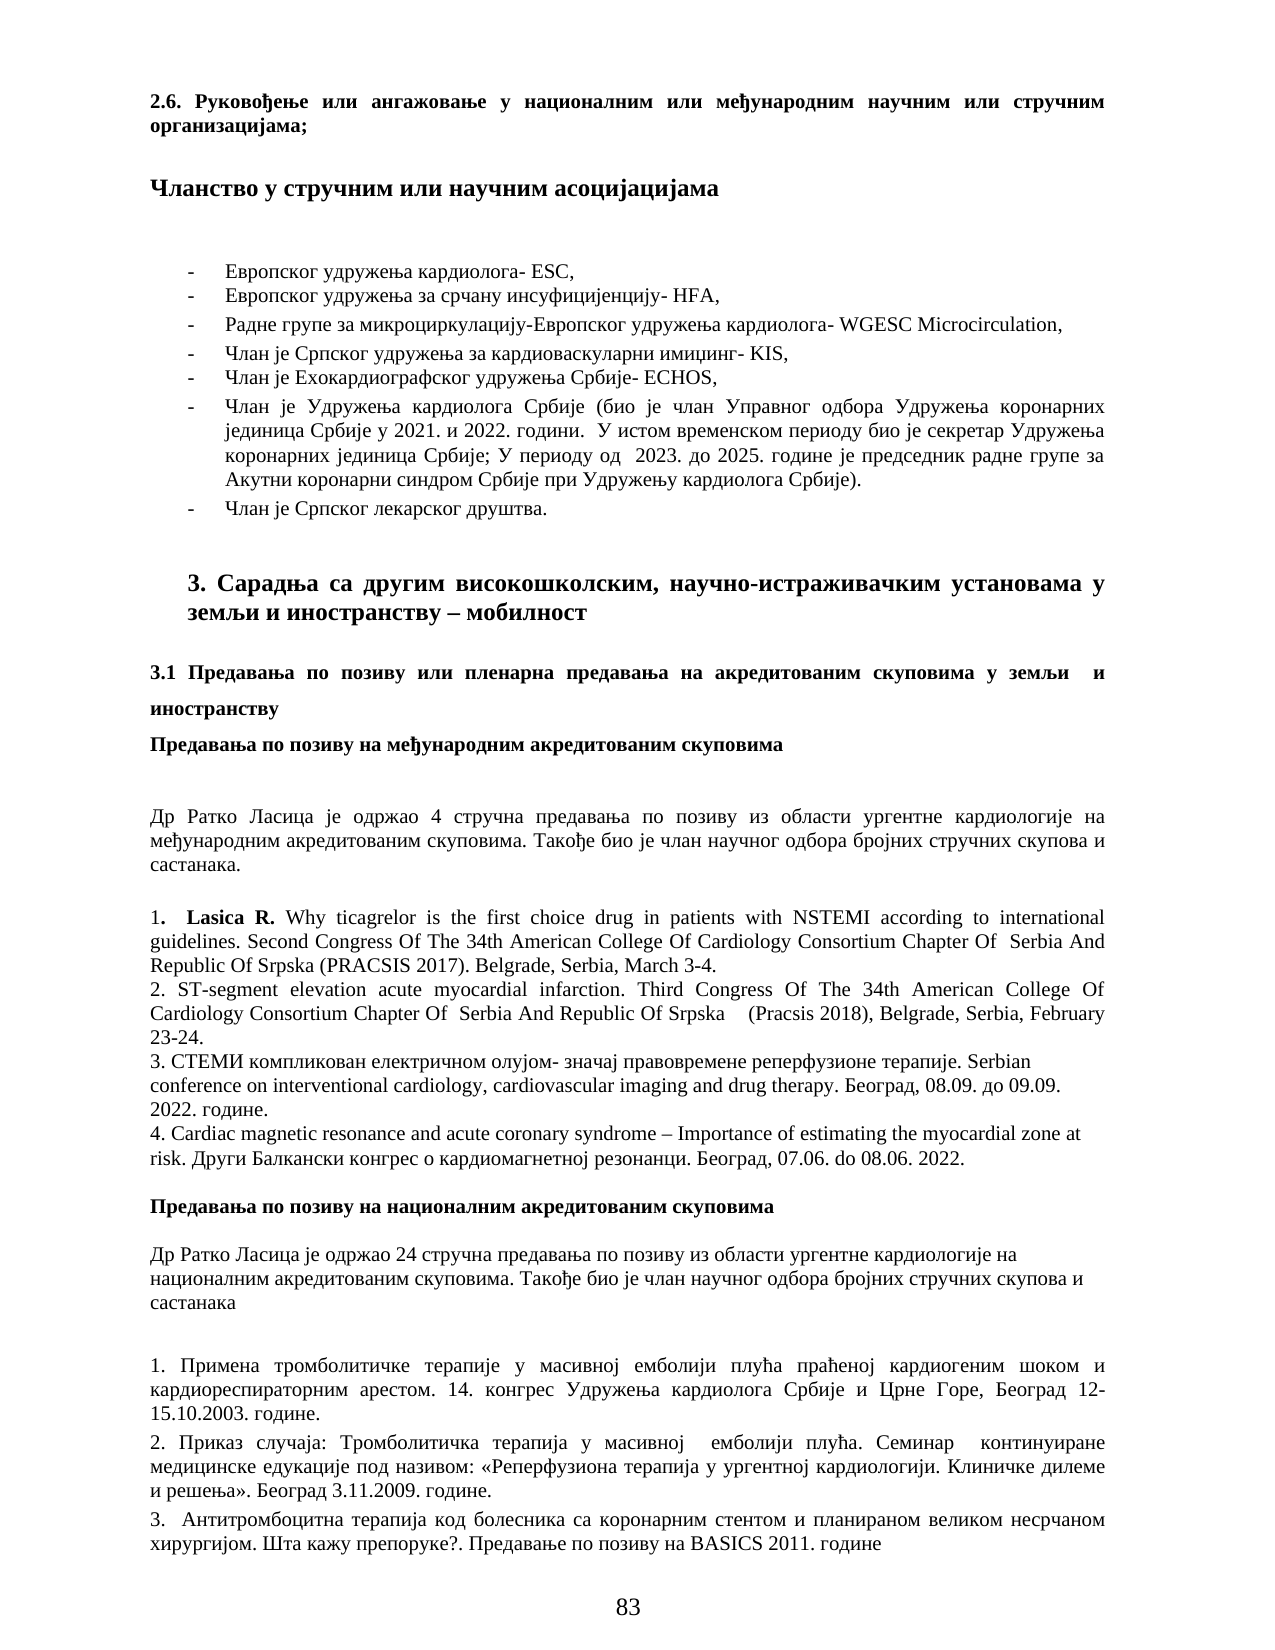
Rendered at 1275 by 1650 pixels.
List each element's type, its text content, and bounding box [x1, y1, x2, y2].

text 3. Сарадња са другим високошколским, научно-истраживачким установама у земљи и иностранству – мобилност [187, 568, 1106, 626]
text 2.6. Руковођење или ангажовање у националним или међународним научним или стручним организацијама; [150, 89, 1106, 137]
list Члан је Српског удружења за кардиоваскуларни имиџинг- KIS, [187, 341, 1106, 365]
text Чланство у стручним или научним асоцијацијама [150, 173, 1106, 202]
list Члан је Српског лекарског друштва. [187, 496, 1106, 520]
list Радне групе за микроциркулацију-Европског удружења кардиолога- WGESC Мicrocirculation, [187, 312, 1106, 336]
text 2. Приказ случаја: Тромболитичка терапија у масивној емболији плућа. Семинар континуиране медицинске едукације под називом: «Реперфузиона терапија у ургентној кардиологији. Клиничке дилеме и решења». Београд 3.11.2009. године. [150, 1430, 1106, 1502]
text 1. Lasica R. Why ticagrelor is the first choice drug in patients with NSTEMI according to international guidelines. Second Congress Of The 34th American College Of Cardiology Consortium Chapter Of Serbia And Republic Of Srpska (PRACSIS 2017). Belgrade, Serbia, March 3-4. [150, 905, 1106, 977]
text 1. Примена тромболитичке терапије у масивној емболији плућа праћеној кардиогеним шоком и кардиореспираторним арестом. 14. конгрес Удружења кардиолога Србије и Црне Горе, Београд 12-15.10.2003. године. [150, 1353, 1106, 1425]
text 3. Антитромбоцитна терапија код болесника са коронарним стентом и планираном великом несрчаном хирургијом. Шта кажу препоруке?. Предавање по позиву на BASICS 2011. године [150, 1507, 1106, 1555]
list Члан је Ехокардиографског удружења Србије- ECHOS, [187, 365, 1106, 389]
text 3.1 Предавања по позиву или пленарна предавања на акредитованим скуповима у земљи и иностранству [150, 660, 1106, 720]
text 2. ST-segment elevation acute myocardial infarction. Third Congress Of The 34th American College Of Cardiology Consortium Chapter Of Serbia And Republic Of Srpska (Pracsis 2018), Belgrade, Serbia, February 23-24. [150, 977, 1106, 1049]
text Предавања по позиву на међународним акредитованим скуповима [150, 732, 1106, 756]
text Предавања по позиву на националним акредитованим скуповима [150, 1193, 1106, 1218]
text 3. СТЕМИ компликован електричном олујом- значај правовремене реперфузионе терапије. Serbian conference on interventional cardiology, cardiovascular imaging and drug therapy. Београд, 08.09. до 09.09. 2022. године. [150, 1049, 1106, 1121]
list Члан је Удружења кардиолога Србије (био је члан Управног одбора Удружења коронарних јединица Србије у 2021. и 2022. години. У истом временском периоду био је секретар Удружења коронарних јединица Србије; У периоду од 2023. до 2025. године је председник радне групе за Акутни коронарни синдром Србије при Удружењу кардиолога Србије). [187, 394, 1106, 491]
text Др Ратко Ласица је одржао 24 стручна предавања по позиву из области ургентне кардиологије на националним акредитованим скуповима. Такође био је члан научног одбора бројних стручних скупова и састанака [150, 1242, 1106, 1314]
list Европског удружења кардиолога- ESC, [187, 259, 1106, 283]
text Др Ратко Ласица је одржао 4 стручна предавања по позиву из области ургентне кардиологије на међународним акредитованим скуповима. Такође био је члан научног одбора бројних стручних скупова и састанака. [150, 804, 1106, 876]
list Европског удружења за срчану инсуфицијенцију- HFA, [187, 283, 1106, 307]
text 4. Cardiac magnetic resonance and acute coronary syndrome – Importance of estimating the myocardial zone at risk. Други Балкански конгрес о кардиомагнетној резонанци. Београд, 07.06. do 08.06. 2022. [150, 1121, 1106, 1169]
